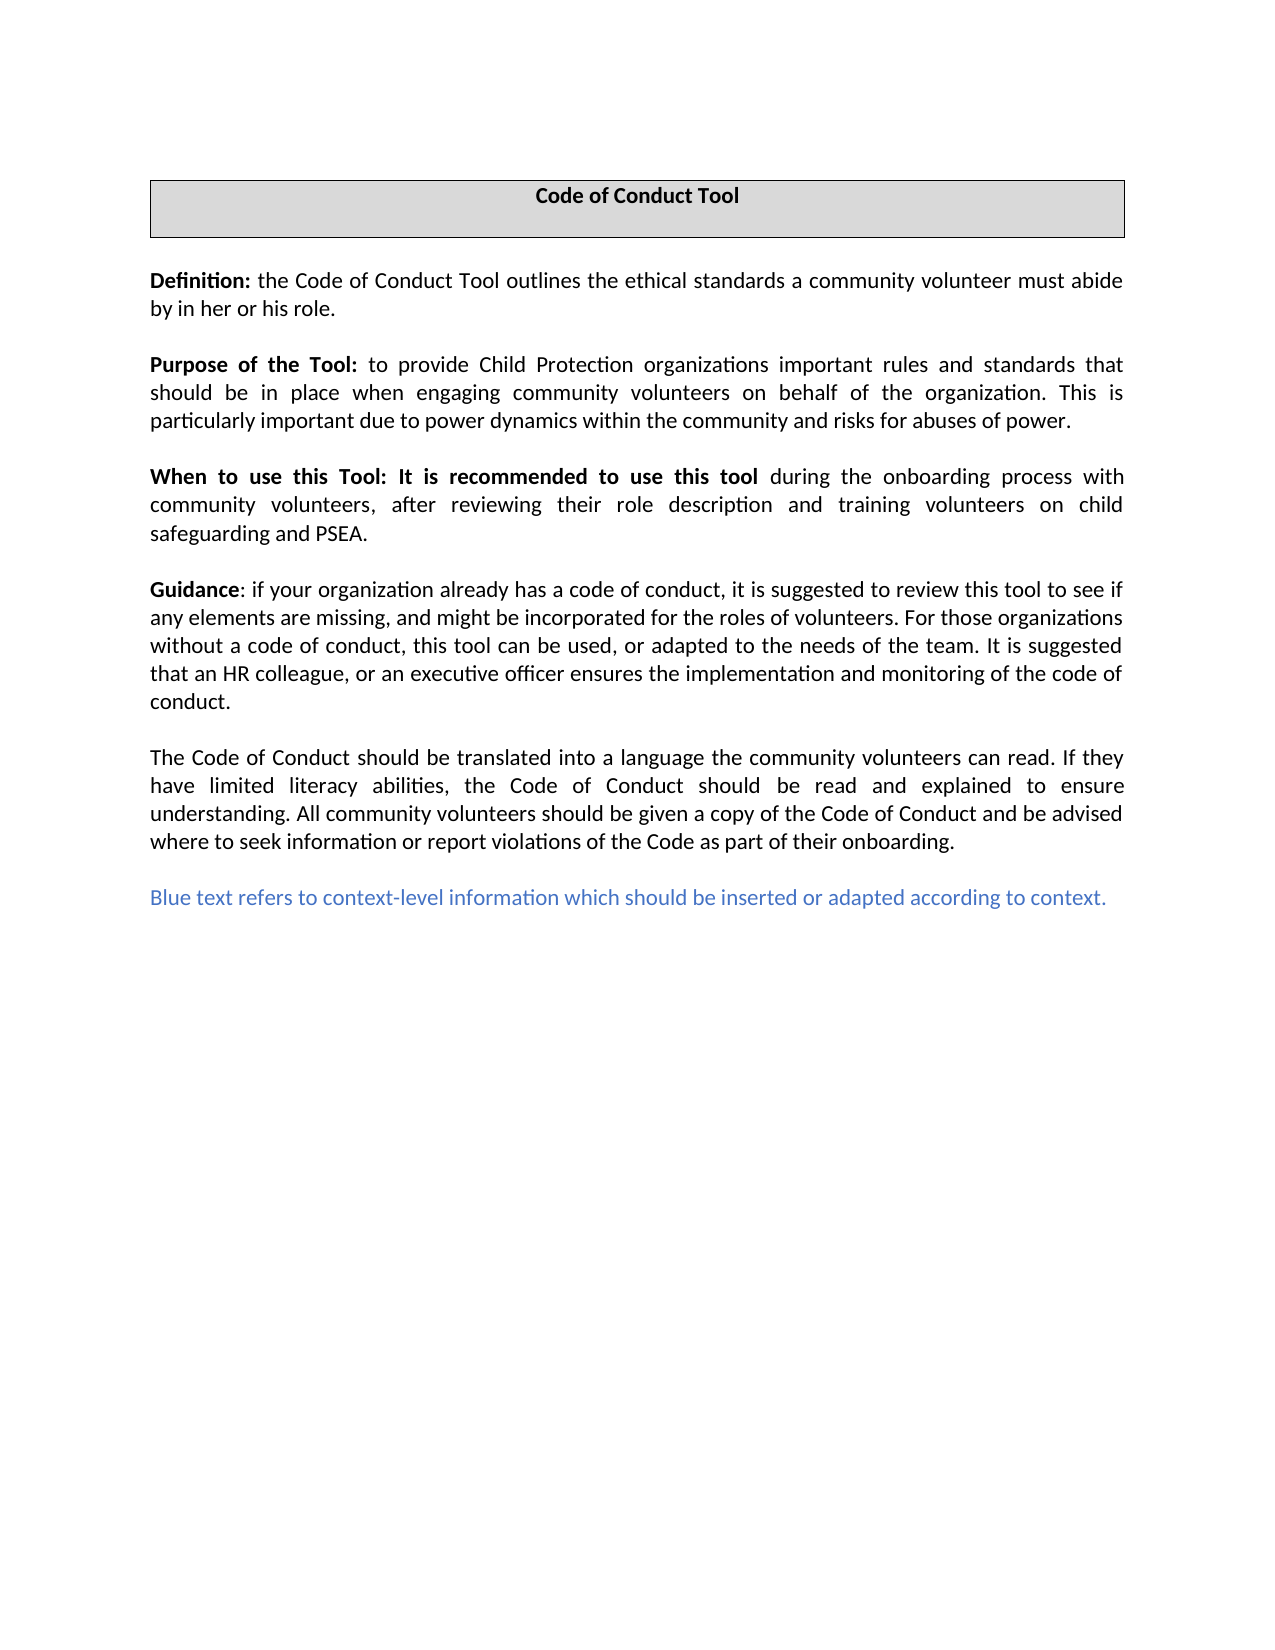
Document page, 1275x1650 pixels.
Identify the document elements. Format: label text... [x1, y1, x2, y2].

table_header Code of Conduct Tool [151, 181, 1124, 237]
text Purpose of the Tool: to provide Child Protection organizations important rules and standards that should be in place when engaging community volunteers on behalf of the organization. This is particularly important due to power dynamics within the community and risks for abuses of power. [150, 350, 1125, 434]
text Guidance: if your organization already has a code of conduct, it is suggested to review this tool to see if any elements are missing, and might be incorporated for the roles of volunteers. For those organizations without a code of conduct, this tool can be used, or adapted to the needs of the team. It is suggested that an HR colleague, or an executive officer ensures the implementation and monitoring of the code of conduct. [150, 575, 1125, 715]
text Definition: the Code of Conduct Tool outlines the ethical standards a community volunteer must abide by in her or his role. [150, 266, 1125, 322]
text Code of Conduct should be translated into a language the community volunteers can read. If they have limited literacy abilities, the Code of Conduct should be read and explained to ensure understanding. All community volunteers should be given a copy of the Code of Conduct and be advised where to seek information or report violations of the Code as part of their onboarding. [150, 743, 1125, 856]
text Blue text refers to context-level information which should be inserted or adapted according to context. [150, 883, 1125, 912]
text When to use this Tool: during the onboarding process with community volunteers, after reviewing their role description and training volunteers on child safeguarding and PSEA. [150, 462, 1125, 547]
